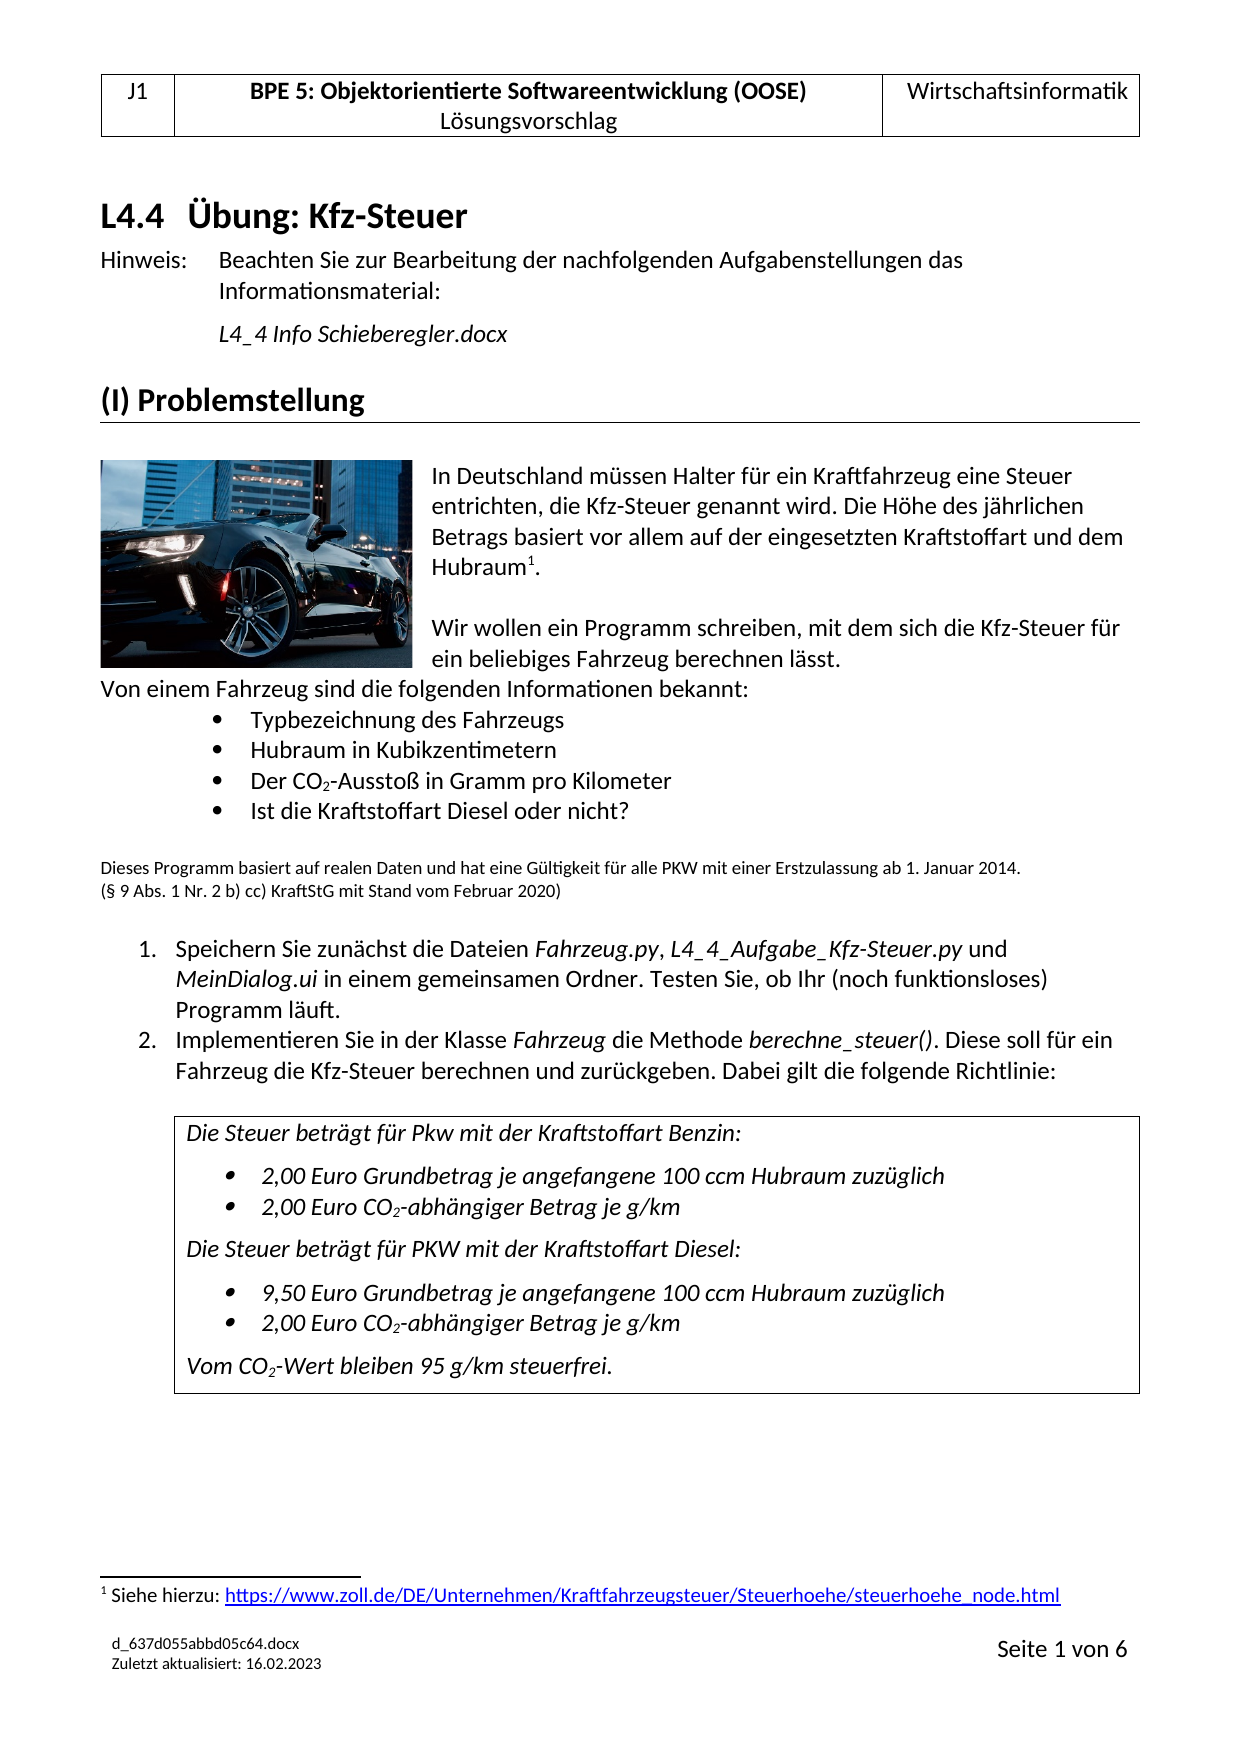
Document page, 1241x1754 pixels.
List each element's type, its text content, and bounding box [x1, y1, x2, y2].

text Von einem Fahrzeug sind die folgenden Informationen bekannt: [100, 673, 1140, 704]
text L4_4 Info Schieberegler.docx [145, 318, 1140, 349]
picture [100, 460, 413, 668]
list Hinweis: Beachten Sie zur Bearbeitung der nachfolgenden Aufgabenstellungen das Informationsmaterial: [100, 244, 1140, 306]
list Implementieren Sie in der Klasse Fahrzeug die Methode berechne_steuer(). Diese soll für ein Fahrzeug die Kfz-Steuer berechnen und zurückgeben. Dabei gilt die folgende Richtlinie: [138, 1024, 1140, 1086]
text In Deutschland müssen Halter für ein Kraftfahrzeug eine Steuer entrichten, die Kfz-Steuer genannt wird. Die Höhe des jährlichen Betrags basiert vor allem auf der eingesetzten Kraftstoffart und dem Hubraum. [413, 460, 1140, 582]
list Der CO2-Ausstoß in Gramm pro Kilometer [213, 765, 1140, 796]
list Speichern Sie zunächst die Dateien Fahrzeug.py, L4_4_Aufgabe_Kfz-Steuer.py und MeinDialog.ui in einem gemeinsamen Ordner. Testen Sie, ob Ihr (noch funktionsloses) Programm läuft. [138, 933, 1140, 1024]
text (I) Problemstellung [100, 379, 1140, 422]
list Typbezeichnung des Fahrzeugs [213, 704, 1140, 734]
list Ist die Kraftstoffart Diesel oder nicht? [213, 796, 1140, 826]
text (§ 9 Abs. 1 Nr. 2 b) cc) KraftStG mit Stand vom Februar 2020) [100, 879, 1140, 902]
text Wir wollen ein Programm schreiben, mit dem sich die Kfz-Steuer für ein beliebiges Fahrzeug berechnen lässt. [100, 612, 1140, 673]
list Hubraum in Kubikzentimetern [213, 734, 1140, 765]
text Dieses Programm basiert auf realen Daten und hat eine Gültigkeit für alle PKW mit einer Erstzulassung ab 1. Januar 2014. [100, 857, 1140, 879]
subtitle Übung: Kfz-Steuer [100, 192, 1140, 238]
table_header Die Steuer beträgt für Pkw mit der Kraftstoffart Benzin: 2,00 Euro Grundbetrag je angefangene 100 ccm Hubraum zuzüglich 2,00 Euro CO2-abhängiger Betrag je g/km Die Steuer beträgt für PKW mit der Kraftstoffart Diesel: 9,50 Euro Grundbetrag je angefangene 100 ccm Hubraum zuzüglich 2,00 Euro CO2-abhängiger Betrag je g/km Vom CO2-Wert bleiben 95 g/km steuerfrei. [175, 1117, 1139, 1393]
